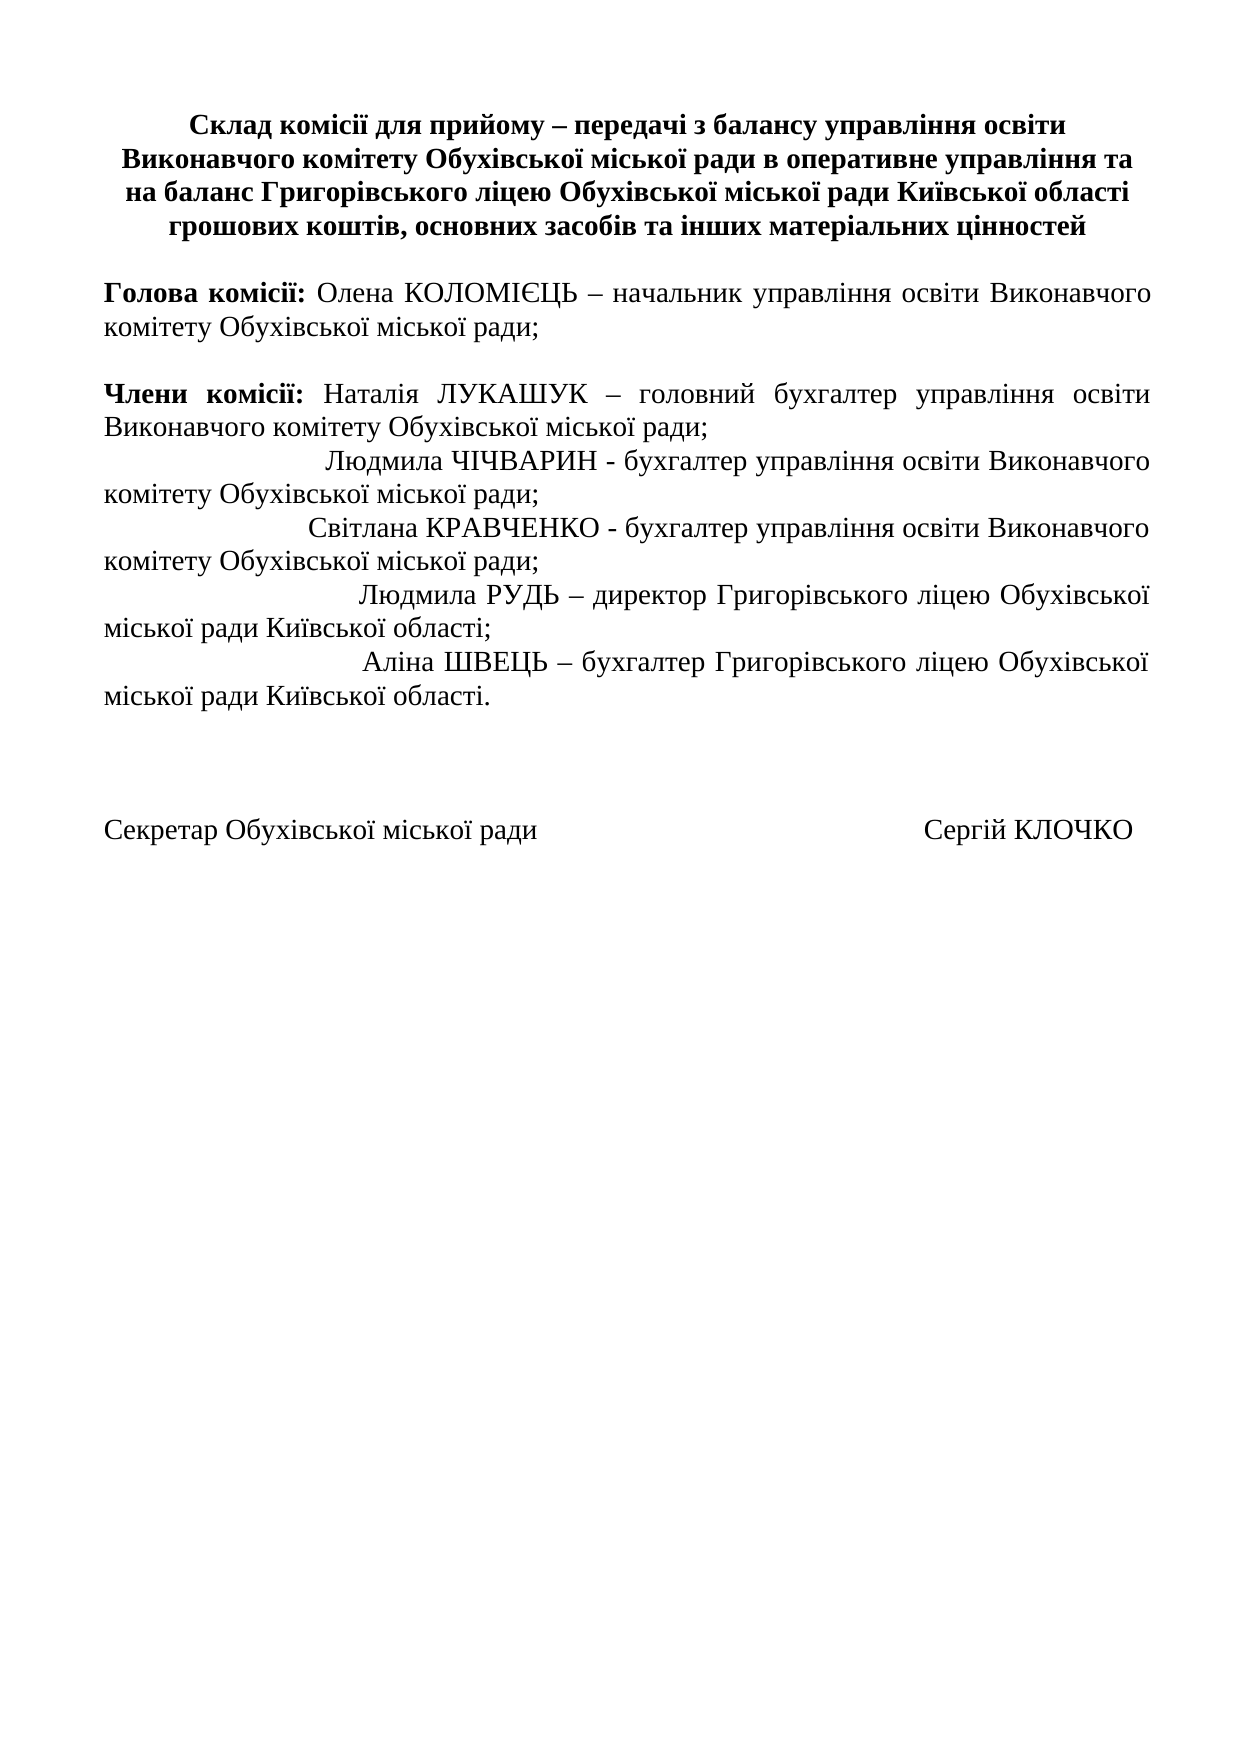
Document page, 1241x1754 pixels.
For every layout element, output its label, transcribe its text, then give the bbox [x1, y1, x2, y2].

text Людмила ЧІЧВАРИН - бухгалтер управління освіти Виконавчого комітету Обухівської міської ради; [103, 443, 1152, 510]
text Секретар Обухівської міської ради Сергій КЛОЧКО [103, 812, 1152, 845]
text Людмила РУДЬ – директор Григорівського ліцею Обухівської міської ради Київської області; [103, 577, 1152, 644]
text Аліна ШВЕЦЬ – бухгалтер Григорівського ліцею Обухівської міської ради Київської області. [103, 644, 1152, 711]
text Світлана КРАВЧЕНКО - бухгалтер управління освіти Виконавчого комітету Обухівської міської ради; [103, 510, 1152, 577]
text Члени комісії: Наталія ЛУКАШУК – головний бухгалтер управління освіти Виконавчого комітету Обухівської міської ради; [103, 376, 1152, 443]
text Склад комісії для прийому – передачі з балансу управління освіти Виконавчого комітету Обухівської міської ради в оперативне управління та на баланс Григорівського ліцею Обухівської міської ради Київської області грошових коштів, основних засобів та інших матеріальних цінностей [103, 107, 1152, 242]
text Голова комісії: Олена КОЛОМІЄЦЬ – начальник управління освіти Виконавчого комітету Обухівської міської ради; [103, 275, 1152, 342]
